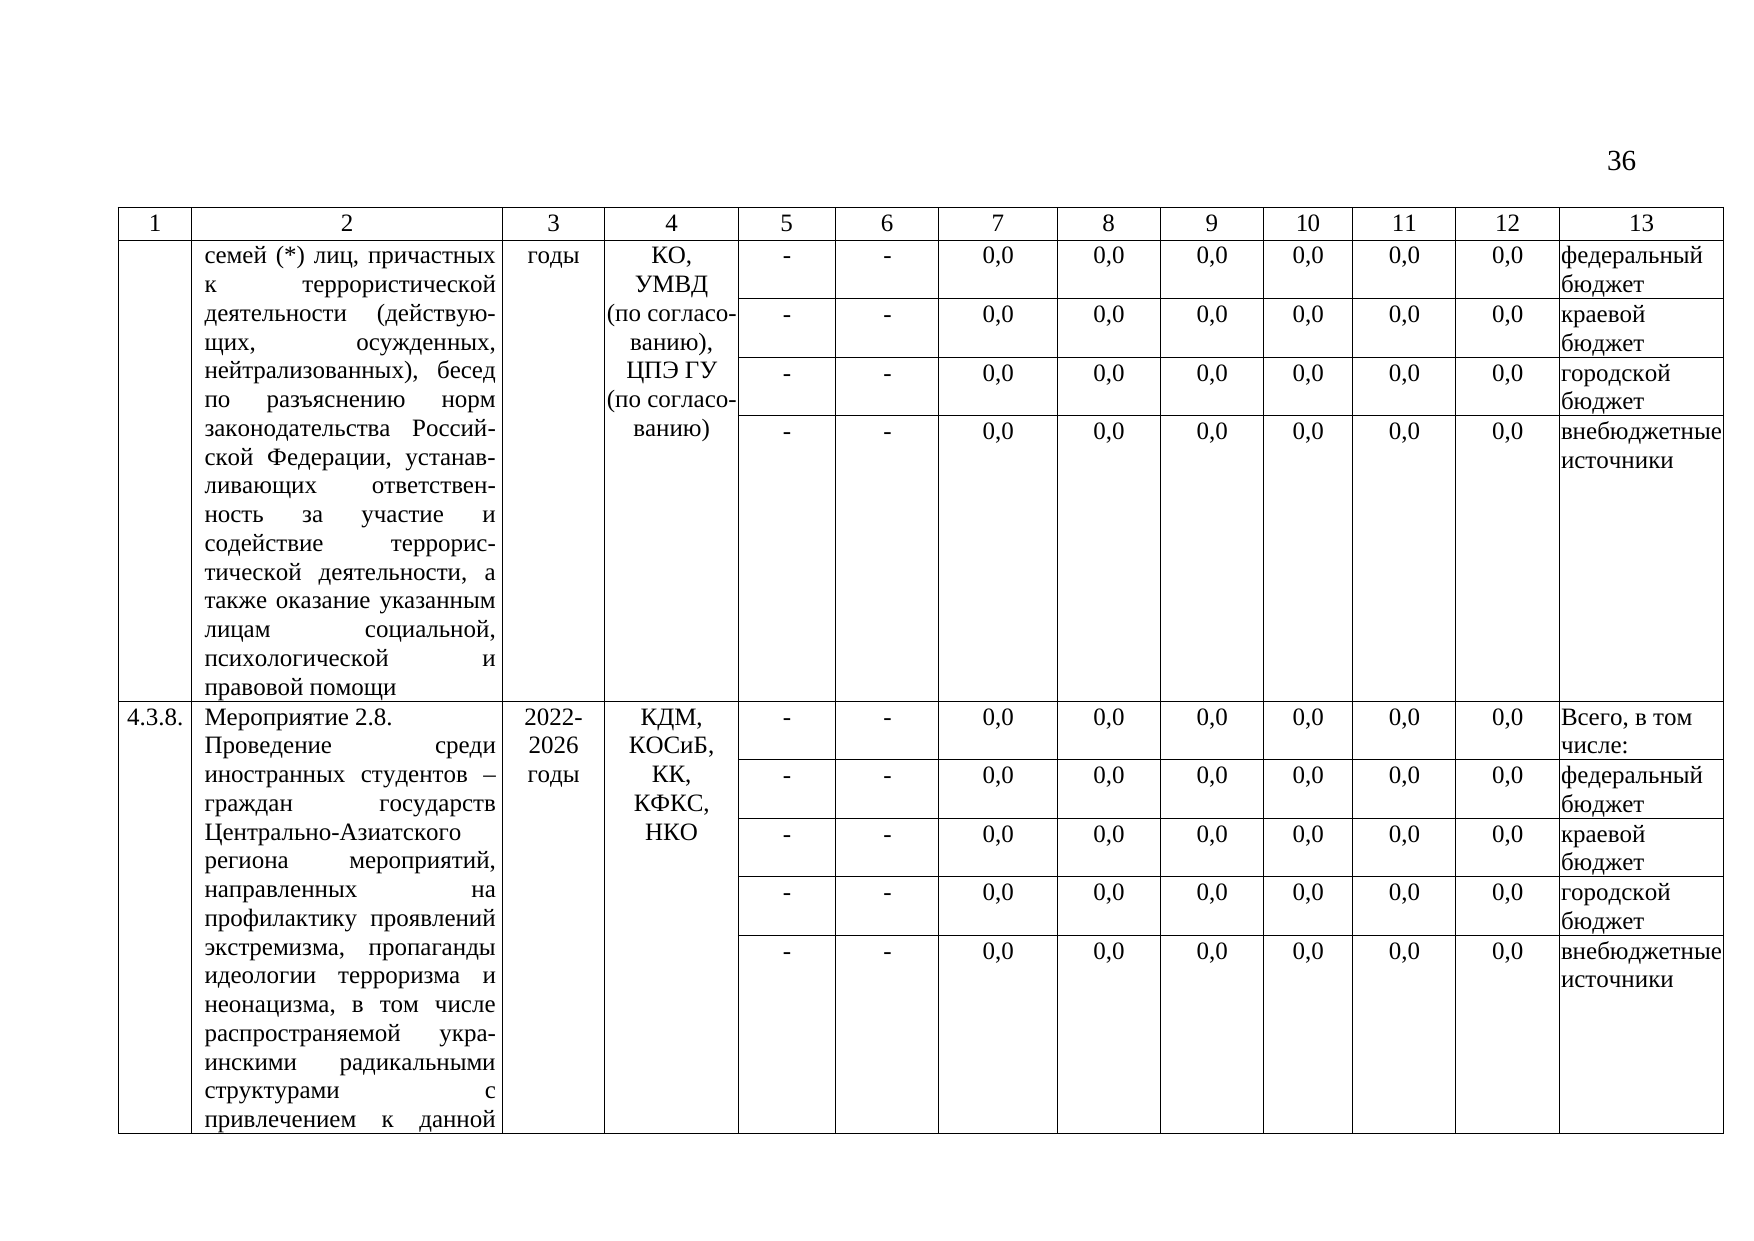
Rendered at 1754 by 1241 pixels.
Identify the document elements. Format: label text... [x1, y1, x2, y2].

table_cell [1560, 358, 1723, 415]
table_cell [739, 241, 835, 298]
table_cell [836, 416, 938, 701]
table_header 12 [1456, 208, 1559, 239]
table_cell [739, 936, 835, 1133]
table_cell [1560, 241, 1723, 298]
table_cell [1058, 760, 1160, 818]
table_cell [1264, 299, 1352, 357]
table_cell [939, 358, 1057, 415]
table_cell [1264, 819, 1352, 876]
table_header 8 [1058, 208, 1160, 239]
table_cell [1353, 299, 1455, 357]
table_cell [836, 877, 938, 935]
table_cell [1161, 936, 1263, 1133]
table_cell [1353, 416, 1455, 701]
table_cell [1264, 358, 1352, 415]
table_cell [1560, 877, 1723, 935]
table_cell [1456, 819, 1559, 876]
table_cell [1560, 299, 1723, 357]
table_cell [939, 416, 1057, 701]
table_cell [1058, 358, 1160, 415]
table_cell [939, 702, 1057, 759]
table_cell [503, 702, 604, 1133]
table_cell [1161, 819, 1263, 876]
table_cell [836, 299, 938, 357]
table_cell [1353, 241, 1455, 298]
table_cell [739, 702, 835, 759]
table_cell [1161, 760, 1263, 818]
table_header 4 [605, 208, 738, 239]
table_header 3 [503, 208, 604, 239]
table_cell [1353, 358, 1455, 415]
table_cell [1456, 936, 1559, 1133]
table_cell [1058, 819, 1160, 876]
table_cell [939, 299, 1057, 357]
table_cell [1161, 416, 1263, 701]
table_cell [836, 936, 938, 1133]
table_header 11 [1353, 208, 1455, 239]
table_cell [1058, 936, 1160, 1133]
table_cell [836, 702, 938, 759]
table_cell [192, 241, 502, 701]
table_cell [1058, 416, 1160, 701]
table_header 2 [192, 208, 502, 239]
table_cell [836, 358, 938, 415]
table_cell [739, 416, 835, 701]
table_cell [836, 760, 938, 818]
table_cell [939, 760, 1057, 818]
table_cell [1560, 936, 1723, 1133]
table_header 6 [836, 208, 938, 239]
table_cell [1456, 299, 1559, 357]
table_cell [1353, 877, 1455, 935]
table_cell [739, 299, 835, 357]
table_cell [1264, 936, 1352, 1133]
table_header 9 [1161, 208, 1263, 239]
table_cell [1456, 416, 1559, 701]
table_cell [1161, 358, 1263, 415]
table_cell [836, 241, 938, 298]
table_header 10 [1264, 208, 1352, 239]
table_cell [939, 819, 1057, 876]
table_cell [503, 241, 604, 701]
table_header 13 [1560, 208, 1723, 239]
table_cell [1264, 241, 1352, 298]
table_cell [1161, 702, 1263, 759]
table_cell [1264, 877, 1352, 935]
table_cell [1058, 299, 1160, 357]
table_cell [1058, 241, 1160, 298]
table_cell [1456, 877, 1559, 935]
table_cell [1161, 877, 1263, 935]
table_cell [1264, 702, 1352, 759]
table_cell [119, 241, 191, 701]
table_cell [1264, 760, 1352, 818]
table_header 5 [739, 208, 835, 239]
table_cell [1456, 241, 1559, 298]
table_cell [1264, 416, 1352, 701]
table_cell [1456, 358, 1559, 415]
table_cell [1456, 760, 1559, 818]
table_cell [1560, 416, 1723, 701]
table_header 7 [939, 208, 1057, 239]
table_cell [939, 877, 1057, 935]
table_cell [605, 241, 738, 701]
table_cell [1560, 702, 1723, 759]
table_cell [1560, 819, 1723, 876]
table_header 1 [119, 208, 191, 239]
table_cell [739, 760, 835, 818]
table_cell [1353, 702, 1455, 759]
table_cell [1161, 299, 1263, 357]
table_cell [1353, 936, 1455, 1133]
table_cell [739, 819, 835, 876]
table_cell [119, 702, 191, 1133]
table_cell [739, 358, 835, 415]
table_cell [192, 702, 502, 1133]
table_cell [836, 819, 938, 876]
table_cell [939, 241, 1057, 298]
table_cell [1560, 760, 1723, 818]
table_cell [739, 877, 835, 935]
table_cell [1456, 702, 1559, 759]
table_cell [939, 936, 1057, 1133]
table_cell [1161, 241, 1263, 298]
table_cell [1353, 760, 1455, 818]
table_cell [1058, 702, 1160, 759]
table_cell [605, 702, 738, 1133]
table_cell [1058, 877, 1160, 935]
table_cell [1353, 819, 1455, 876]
